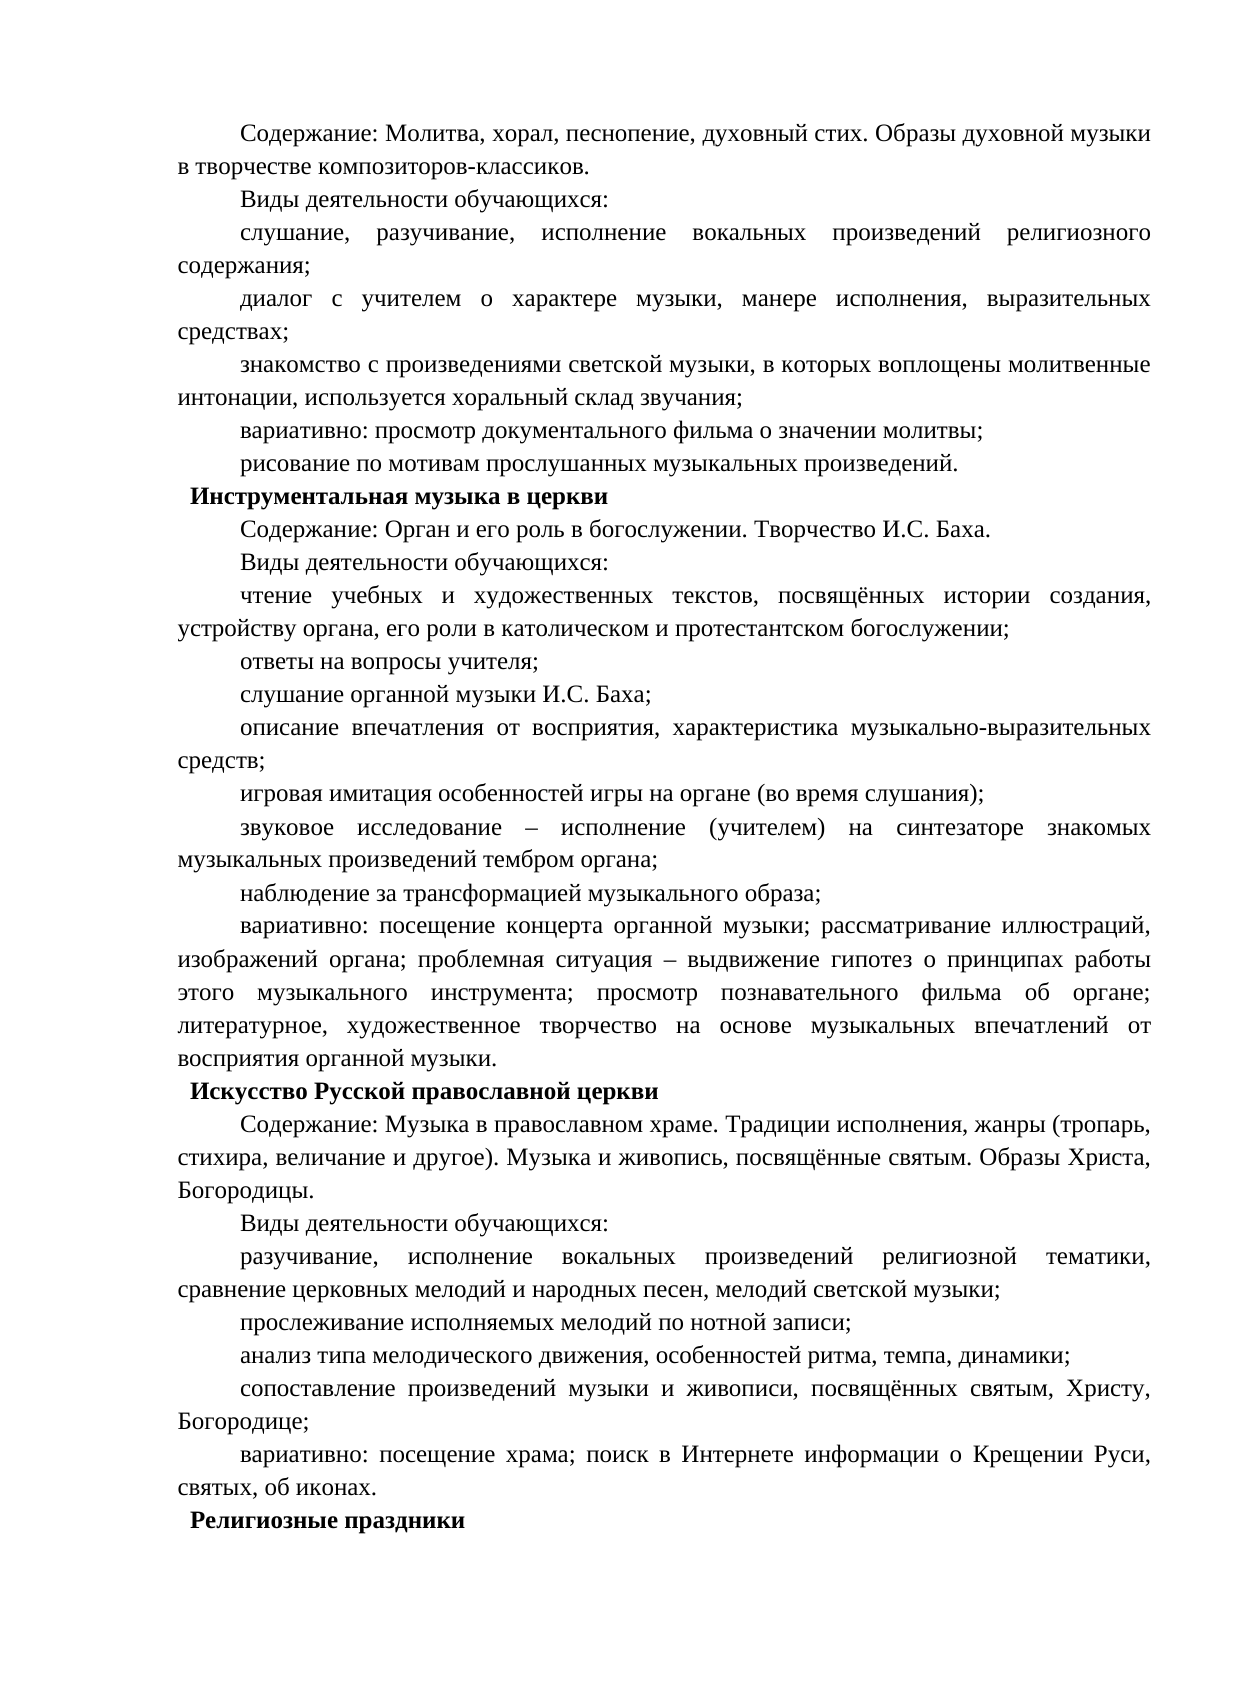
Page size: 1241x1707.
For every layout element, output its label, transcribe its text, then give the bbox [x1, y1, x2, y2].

text сопоставление произведений музыки и живописи, посвящённых святым, Христу, Богородице; [177, 1373, 1152, 1435]
text вариативно: просмотр документального фильма о значении молитвы; [177, 415, 1152, 444]
text Виды деятельности обучающихся: [177, 184, 1152, 213]
text Искусство Русской православной церкви [190, 1076, 1152, 1104]
text вариативно: посещение концерта органной музыки; рассматривание иллюстраций, изображений органа; проблемная ситуация – выдвижение гипотез о принципах работы этого музыкального инструмента; просмотр познавательного фильма об органе; литературное, художественное творчество на основе музыкальных впечатлений от восприятия органной музыки. [177, 911, 1152, 1071]
text знакомство с произведениями светской музыки, в которых воплощены молитвенные интонации, используется хоральный склад звучания; [177, 349, 1152, 411]
text Виды деятельности обучающихся: [177, 1208, 1152, 1237]
text чтение учебных и художественных текстов, посвящённых истории создания, устройству органа, его роли в католическом и протестантском богослужении; [177, 580, 1152, 642]
text ответы на вопросы учителя; [177, 646, 1152, 675]
text игровая имитация особенностей игры на органе (во время слушания); [177, 778, 1152, 807]
text Содержание: Музыка в православном храме. Традиции исполнения, жанры (тропарь, стихира, величание и другое). Музыка и живопись, посвящённые святым. Образы Христа, Богородицы. [177, 1109, 1152, 1203]
text вариативно: посещение храма; поиск в Интернете информации о Крещении Руси, святых, об иконах. [177, 1439, 1152, 1501]
text звуковое исследование – исполнение (учителем) на синтезаторе знакомых музыкальных произведений тембром органа; [177, 812, 1152, 873]
text Инструментальная музыка в церкви [190, 481, 1152, 510]
text Виды деятельности обучающихся: [177, 547, 1152, 576]
text анализ типа мелодического движения, особенностей ритма, темпа, динамики; [177, 1340, 1152, 1369]
text слушание органной музыки И.С. Баха; [177, 679, 1152, 708]
text описание впечатления от восприятия, характеристика музыкально-выразительных средств; [177, 712, 1152, 774]
text рисование по мотивам прослушанных музыкальных произведений. [177, 448, 1152, 477]
text Религиозные праздники [190, 1505, 1152, 1534]
text слушание, разучивание, исполнение вокальных произведений религиозного содержания; [177, 217, 1152, 279]
text прослеживание исполняемых мелодий по нотной записи; [177, 1307, 1152, 1336]
text диалог с учителем о характере музыки, манере исполнения, выразительных средствах; [177, 283, 1152, 345]
text Содержание: Молитва, хорал, песнопение, духовный стих. Образы духовной музыки в творчестве композиторов-классиков. [177, 118, 1152, 180]
text наблюдение за трансформацией музыкального образа; [177, 878, 1152, 906]
text Содержание: Орган и его роль в богослужении. Творчество И.С. Баха. [177, 514, 1152, 543]
text разучивание, исполнение вокальных произведений религиозной тематики, сравнение церковных мелодий и народных песен, мелодий светской музыки; [177, 1241, 1152, 1303]
